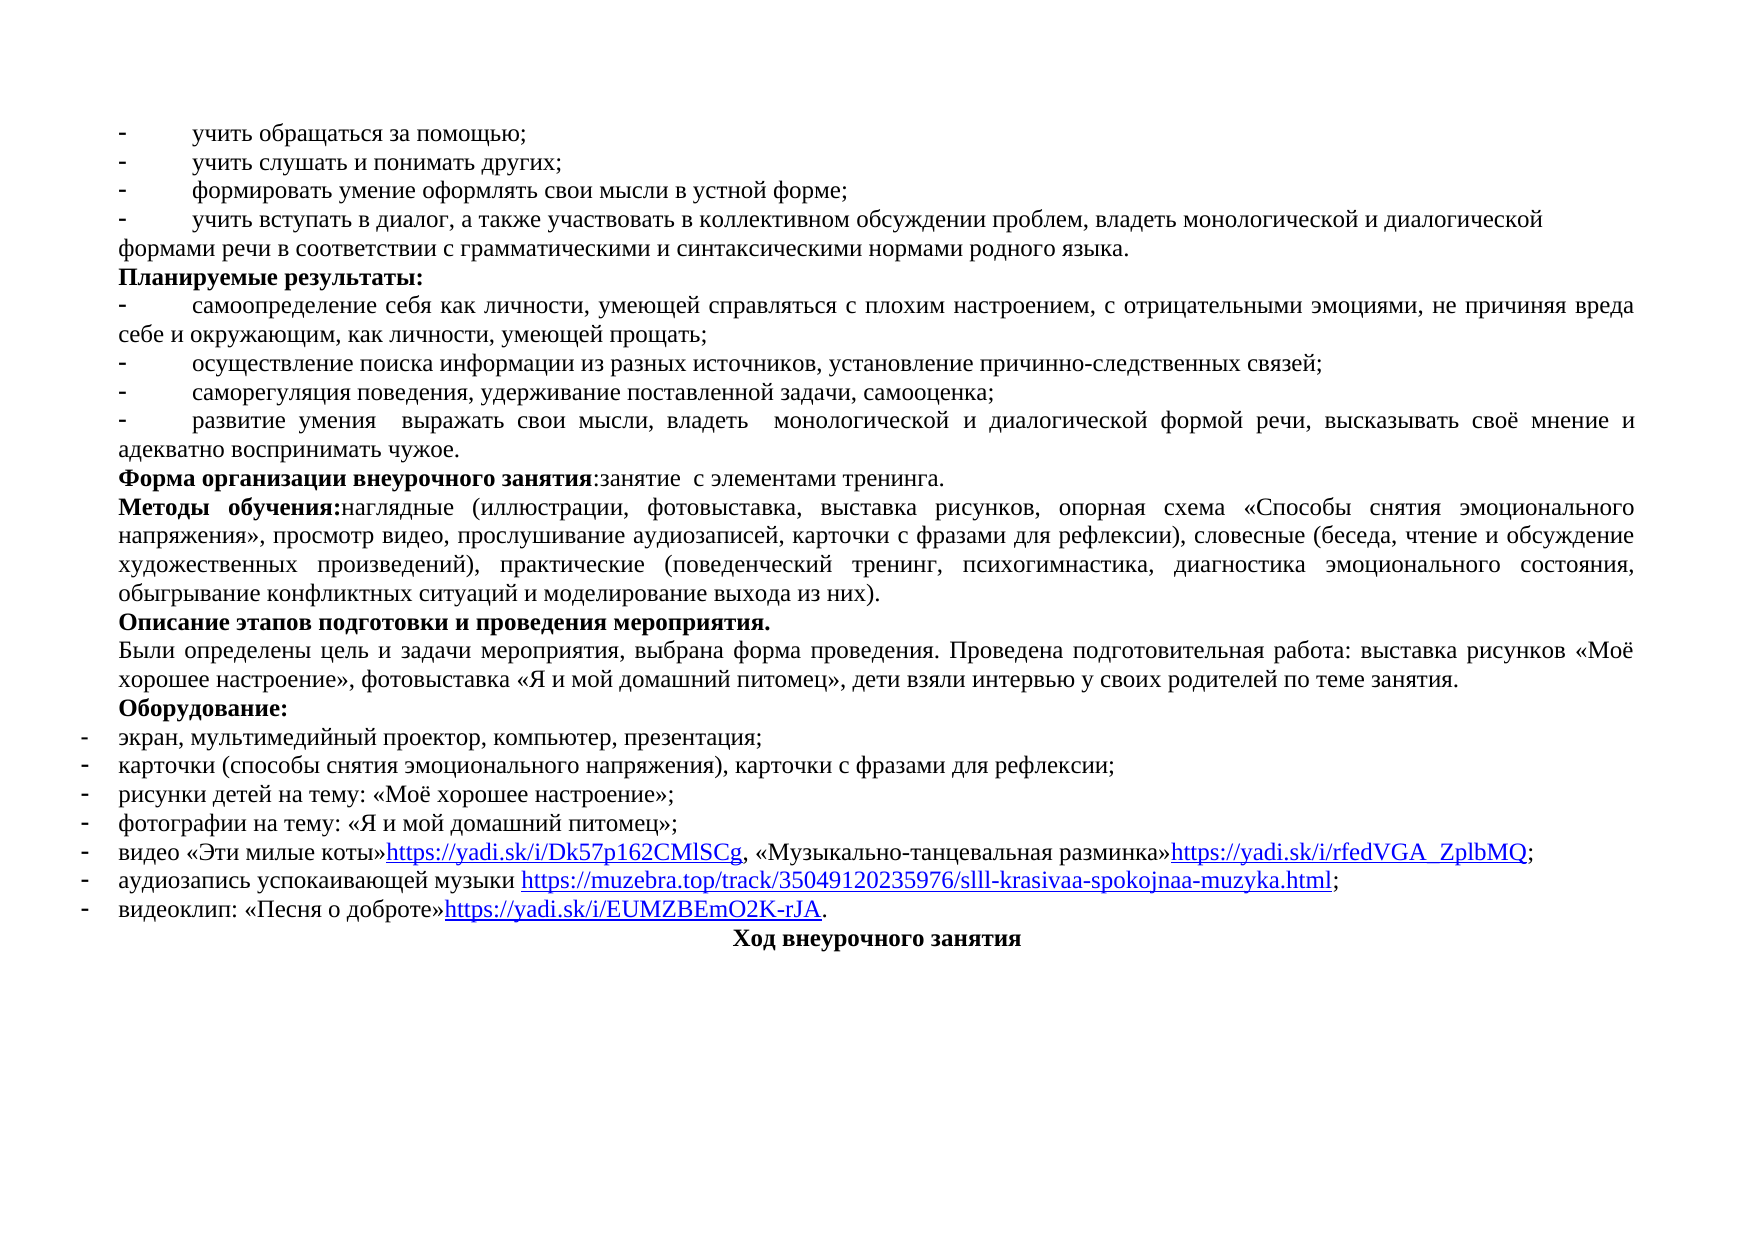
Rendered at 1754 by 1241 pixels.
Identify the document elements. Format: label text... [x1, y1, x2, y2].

list учить вступать в диалог, а также участвовать в коллективном обсуждении проблем, владеть монологической и диалогической формами речи в соответствии с грамматическими и синтаксическими нормами родного языка. [118, 204, 1636, 262]
list экран, мультимедийный проектор, компьютер, презентация; [81, 722, 1636, 751]
list фотографии на тему: «Я и мой домашний питомец»; [81, 808, 1636, 837]
list аудиозапись успокаивающей музыки https://muzebra.top/track/35049120235976/slll-krasivaa-spokojnaa-muzyka.html; [81, 866, 1636, 894]
list учить слушать и понимать других; [118, 147, 1636, 176]
text Методы обучения:наглядные (иллюстрации, фотовыставка, выставка рисунков, опорная схема «Способы снятия эмоционального напряжения», просмотр видео, прослушивание аудиозаписей, карточки с фразами для рефлексии), словесные (беседа, чтение и обсуждение художественных произведений), практические (поведенческий тренинг, психогимнастика, диагностика эмоционального состояния, обыгрывание конфликтных ситуаций и моделирование выхода из них). [118, 492, 1636, 607]
list формировать умение оформлять свои мысли в устной форме; [118, 176, 1636, 204]
list осуществление поиска информации из разных источников, установление причинно-следственных связей; [118, 348, 1636, 377]
text Были определены цель и задачи мероприятия, выбрана форма проведения. Проведена подготовительная работа: выставка рисунков «Моё хорошее настроение», фотовыставка «Я и мой домашний питомец», дети взяли интервью у своих родителей по теме занятия. [118, 636, 1636, 693]
text Планируемые результаты: [118, 262, 1636, 291]
list рисунки детей на тему: «Моё хорошее настроение»; [81, 779, 1636, 808]
list видеоклип: «Песня о доброте»https://yadi.sk/i/EUMZBEmO2K-rJA. [81, 894, 1636, 923]
text Оборудование: [118, 693, 1636, 722]
list саморегуляция поведения, удерживание поставленной задачи, самооценка; [118, 377, 1636, 406]
text Форма организации внеурочного занятия:занятие с элементами тренинга. [118, 463, 1636, 492]
list карточки (способы снятия эмоционального напряжения), карточки с фразами для рефлексии; [81, 751, 1636, 779]
text Ход внеурочного занятия [118, 923, 1636, 952]
list видео «Эти милые коты»https://yadi.sk/i/Dk57p162CMlSCg, «Музыкально-танцевальная разминка»https://yadi.sk/i/rfedVGA_ZplbMQ; [81, 837, 1636, 866]
list развитие умения выражать свои мысли, владеть монологической и диалогической формой речи, высказывать своё мнение и адекватно воспринимать чужое. [118, 406, 1636, 463]
list учить обращаться за помощью; [118, 118, 1636, 147]
text Описание этапов подготовки и проведения мероприятия. [118, 607, 1636, 636]
list самоопределение себя как личности, умеющей справляться с плохим настроением, с отрицательными эмоциями, не причиняя вреда себе и окружающим, как личности, умеющей прощать; [118, 291, 1636, 348]
